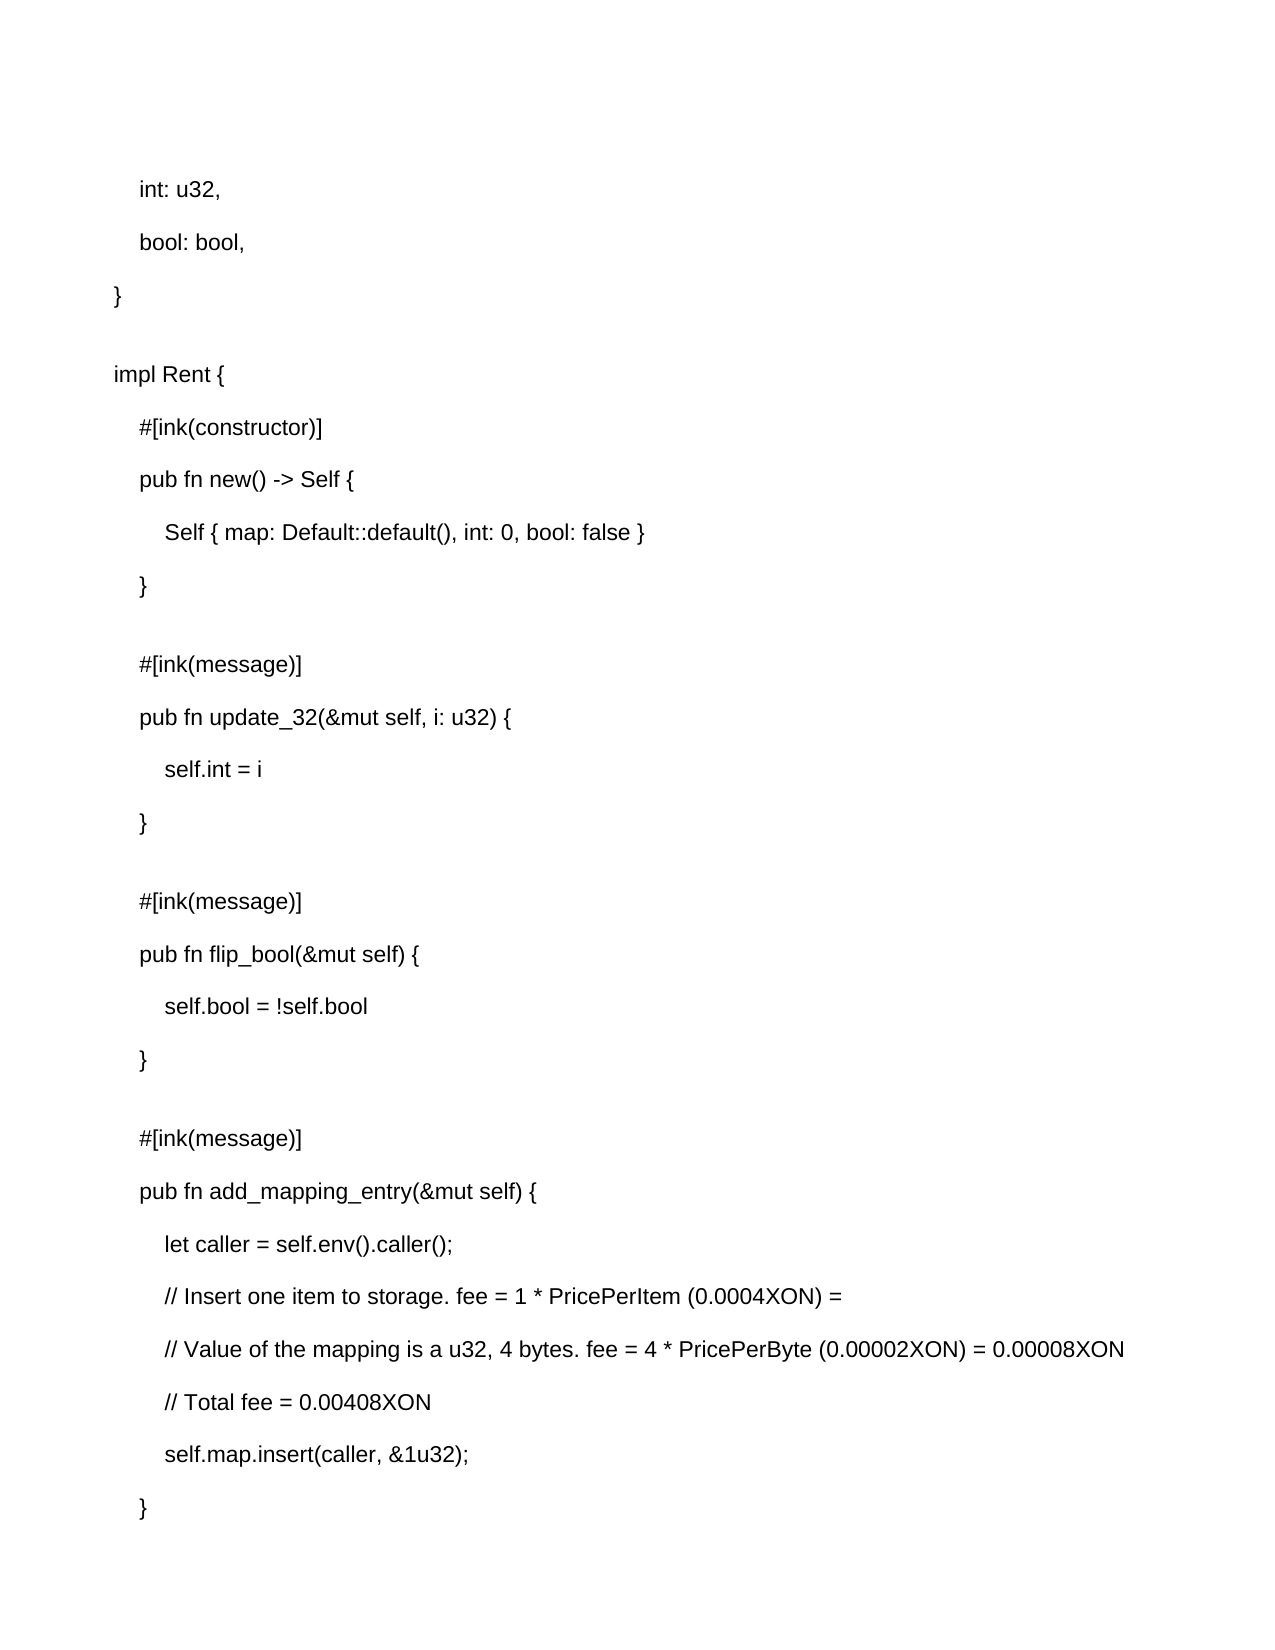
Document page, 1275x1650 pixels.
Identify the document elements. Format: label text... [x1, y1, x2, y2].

text int: u32, [94, 176, 1181, 203]
text #[ink(message)] [94, 1125, 1181, 1151]
text impl Rent { [94, 361, 1181, 387]
text #[ink(message)] [94, 651, 1181, 677]
text pub fn flip_bool(&mut self) { [94, 941, 1181, 967]
text // Total fee = 0.00408XON [94, 1389, 1181, 1415]
text } [94, 572, 1181, 598]
text Self { map: Default::default(), int: 0, bool: false } [94, 519, 1181, 545]
text } [94, 809, 1181, 835]
text self.map.insert(caller, &1u32); [94, 1441, 1181, 1468]
text pub fn new() -> Self { [94, 466, 1181, 493]
text self.bool = !self.bool [94, 993, 1181, 1020]
text } [94, 282, 1181, 308]
text } [94, 1494, 1181, 1520]
text } [94, 1046, 1181, 1072]
text let caller = self.env().caller(); [94, 1231, 1181, 1257]
text pub fn update_32(&mut self, i: u32) { [94, 703, 1181, 730]
text #[ink(message)] [94, 888, 1181, 914]
text bool: bool, [94, 229, 1181, 255]
text // Insert one item to storage. fee = 1 * PricePerItem (0.0004XON) = [94, 1283, 1181, 1309]
text // Value of the mapping is a u32, 4 bytes. fee = 4 * PricePerByte (0.00002XON) = 0.00008XON [94, 1336, 1181, 1362]
text self.int = i [94, 756, 1181, 782]
text #[ink(constructor)] [94, 413, 1181, 440]
text pub fn add_mapping_entry(&mut self) { [94, 1178, 1181, 1204]
